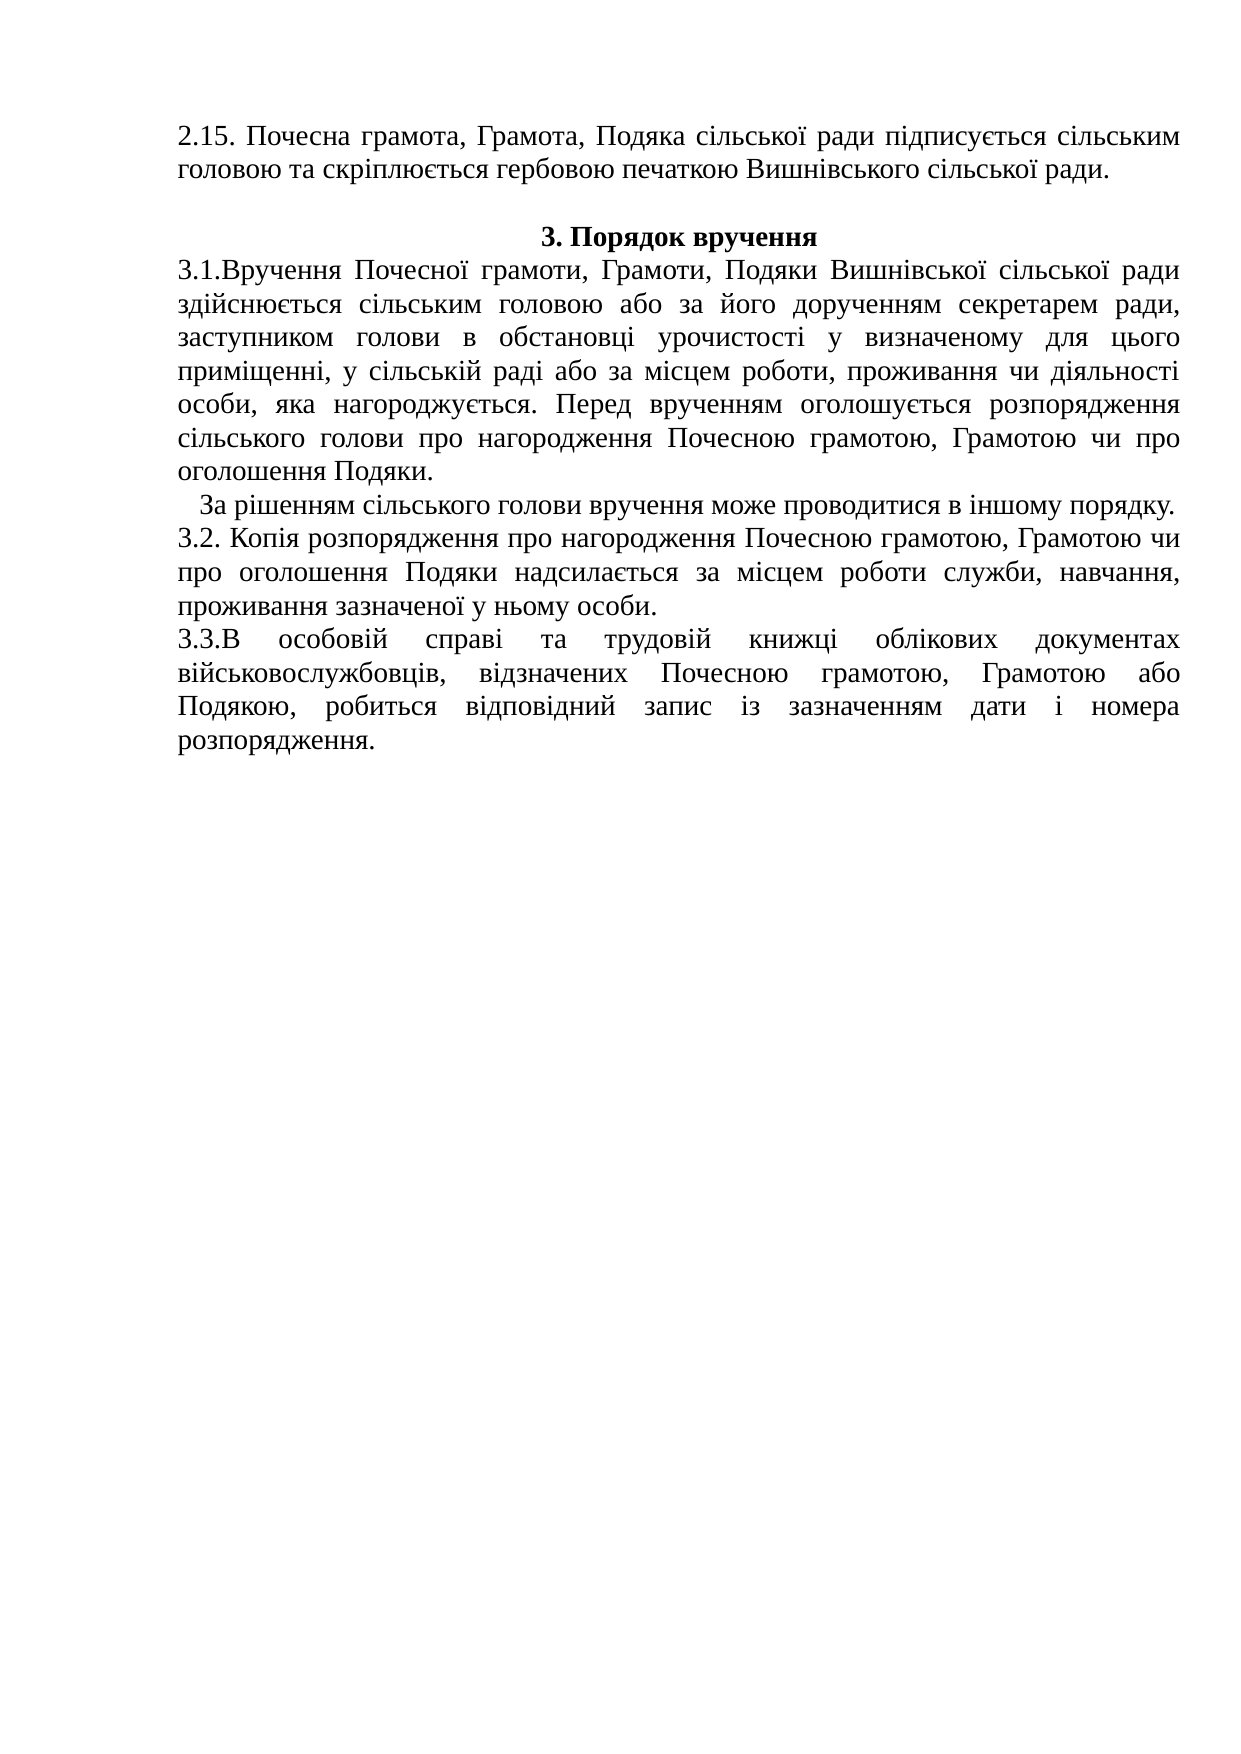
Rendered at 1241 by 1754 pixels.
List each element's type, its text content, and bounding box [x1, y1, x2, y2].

text 3. Порядок вручення [177, 219, 1181, 252]
text 3.1.Вручення Почесної грамоти, Грамоти, Подяки Вишнівської сільської ради здійснюється сільським головою або за його дорученням секретарем ради, заступником голови в обстановці урочистості у визначеному для цього приміщенні, у сільській раді або за місцем роботи, проживання чи діяльності особи, яка нагороджується. Перед врученням оголошується розпорядження сільського голови про нагородження Почесною грамотою, Грамотою чи про оголошення Подяки. [177, 252, 1181, 487]
text 3.2. Копія розпорядження про нагородження Почесною грамотою, Грамотою чи про оголошення Подяки надсилається за місцем роботи служби, навчання, проживання зазначеної у ньому особи. [177, 521, 1181, 621]
text 3.3.В особовій справі та трудовій книжці облікових документах військовослужбовців, відзначених Почесною грамотою, Грамотою або Подякою, робиться відповідний запис із зазначенням дати і номера розпорядження. [177, 621, 1181, 755]
text 2.15. Почесна грамота, Грамота, Подяка сільської ради підписується сільським головою та скріплюється гербовою печаткою Вишнівського сільської ради. [177, 118, 1181, 185]
text За рішенням сільського голови вручення може проводитися в іншому порядку. [177, 487, 1181, 521]
